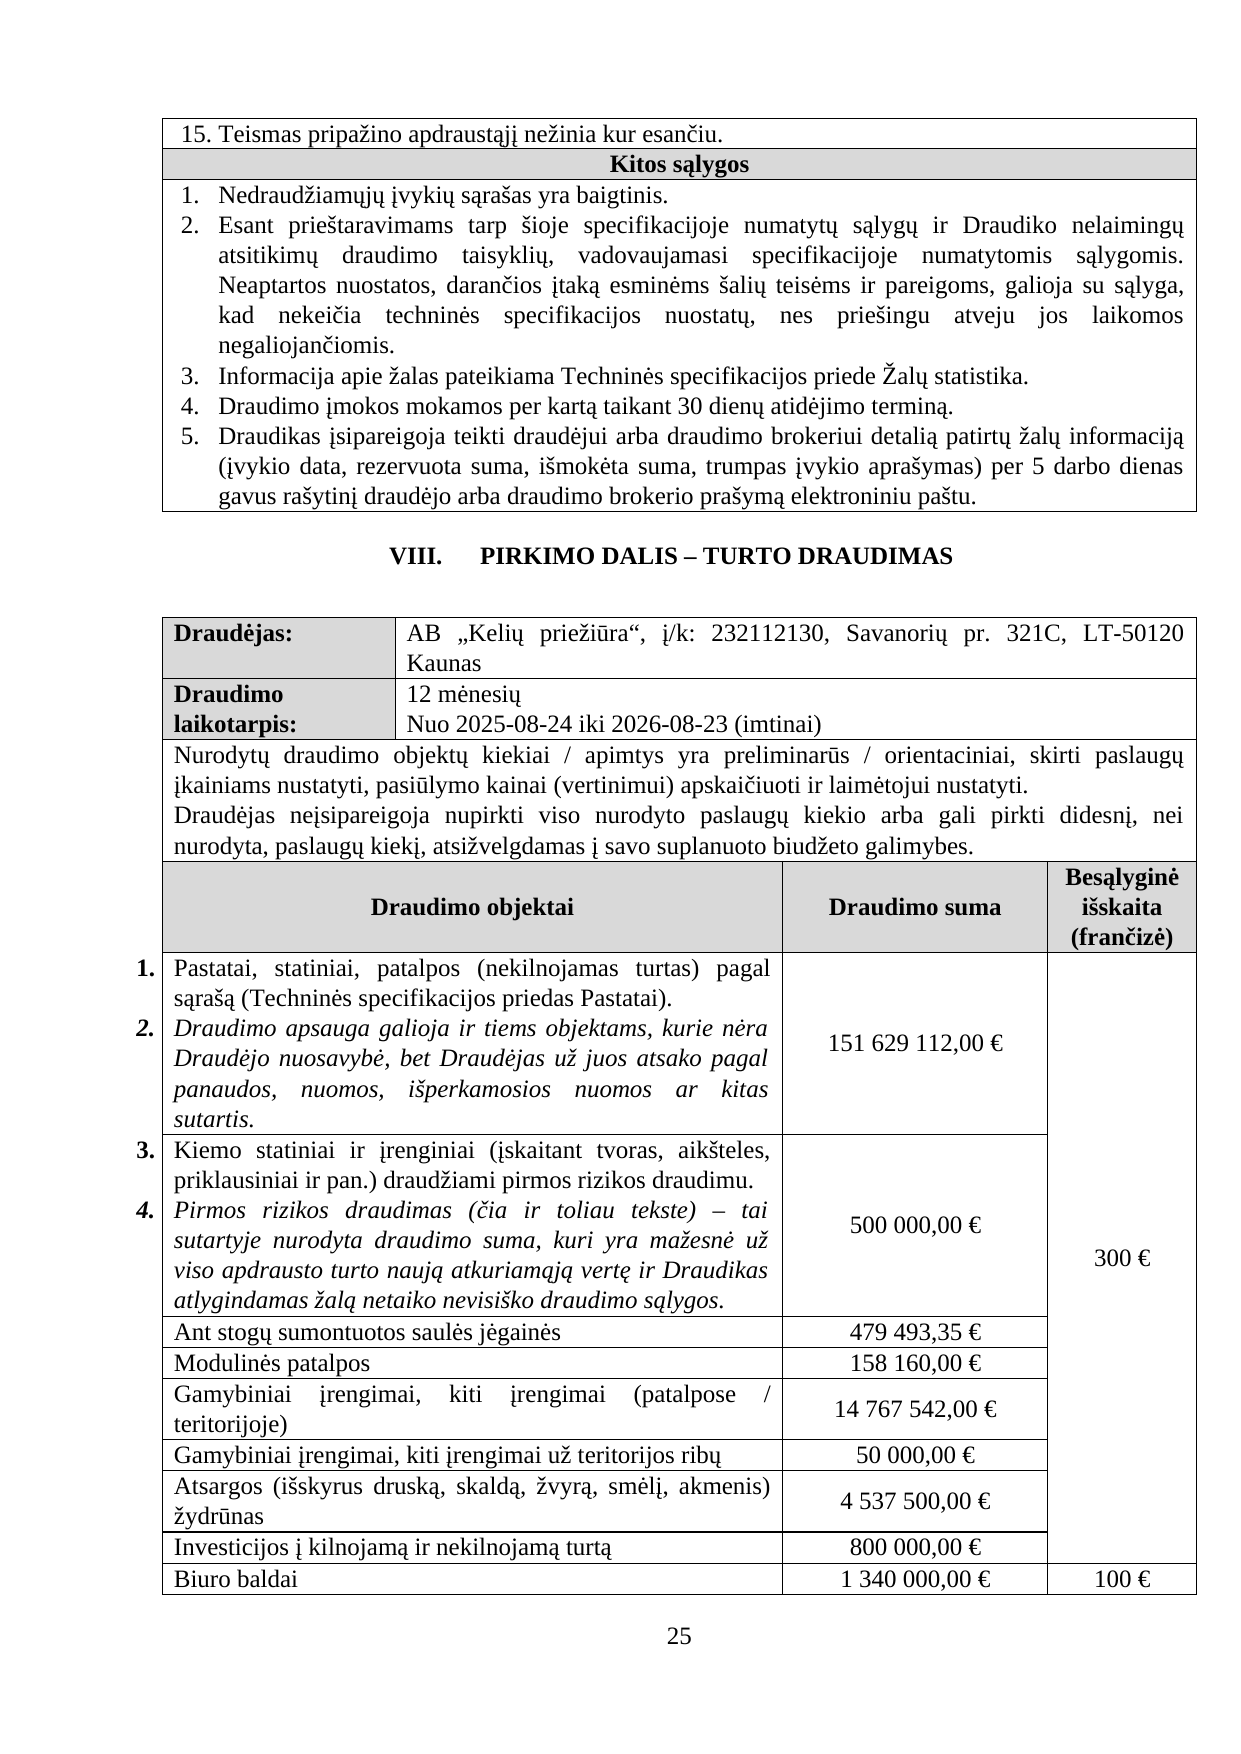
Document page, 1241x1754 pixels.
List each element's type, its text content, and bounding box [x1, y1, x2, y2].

table_cell Nedraudžiamųjų įvykių sąrašas yra baigtinis. Esant prieštaravimams tarp šioje specifikacijoje numatytų sąlygų ir Draudiko nelaimingų atsitikimų draudimo taisyklių, vadovaujamasi specifikacijoje numatytomis sąlygomis. Neaptartos nuostatos, darančios įtaką esminėms šalių teisėms ir pareigoms, galioja su sąlyga, kad nekeičia techninės specifikacijos nuostatų, nes priešingu atveju jos laikomos negaliojančiomis. Informacija apie žalas pateikiama Techninės specifikacijos priede Žalų statistika. Draudimo įmokos mokamos per kartą taikant 30 dienų atidėjimo terminą. Draudikas įsipareigoja teikti draudėjui arba draudimo brokeriui detalią patirtų žalų informaciją (įvykio data, rezervuota suma, išmokėta suma, trumpas įvykio aprašymas) per 5 darbo dienas gavus rašytinį draudėjo arba draudimo brokerio prašymą elektroniniu paštu. [163, 180, 1196, 511]
table_cell Biuro baldai [163, 1564, 782, 1594]
table_cell 500 000,00 € [783, 1135, 1047, 1316]
list PIRKIMO DALIS – TURTO DRAUDIMAS [215, 541, 1181, 570]
table_cell 300 € [1048, 953, 1196, 1563]
table_cell Atsargos (išskyrus druską, skaldą, žvyrą, smėlį, akmenis) žydrūnas [163, 1471, 782, 1531]
table_header Draudėjas: [163, 618, 395, 678]
table_cell Draudimo laikotarpis: [163, 679, 395, 739]
table_cell 151 629 112,00 € [783, 953, 1047, 1134]
table_cell 12 mėnesių Nuo 2025-08-24 iki 2026-08-23 (imtinai) [396, 679, 1196, 739]
table_cell Investicijos į kilnojamą ir nekilnojamą turtą [163, 1533, 782, 1563]
table_cell Ant stogų sumontuotos saulės jėgainės [163, 1317, 782, 1347]
table_cell 4 537 500,00 € [783, 1471, 1047, 1531]
table_cell Kiemo statiniai ir įrenginiai (įskaitant tvoras, aikšteles, priklausiniai ir pan.) draudžiami pirmos rizikos draudimu. Pirmos rizikos draudimas (čia ir toliau tekste) – tai sutartyje nurodyta draudimo suma, kuri yra mažesnė už viso apdrausto turto naują atkuriamąją vertę ir Draudikas atlygindamas žalą netaiko nevisiško draudimo sąlygos. [163, 1135, 782, 1316]
table_header AB „Kelių priežiūra“, į/k: 232112130, Savanorių pr. 321C, LT-50120 Kaunas [396, 618, 1196, 678]
table_cell Gamybiniai įrengimai, kiti įrengimai už teritorijos ribų [163, 1440, 782, 1470]
table_cell 158 160,00 € [783, 1348, 1047, 1378]
table_cell 14 767 542,00 € [783, 1379, 1047, 1439]
table_cell Besąlyginė išskaita (frančizė) [1048, 862, 1196, 952]
table_cell 50 000,00 € [783, 1440, 1047, 1470]
table_cell Draudimo objektai [163, 862, 782, 952]
table_cell Kitos sąlygos [163, 149, 1196, 179]
table_cell 100 € [1048, 1564, 1196, 1594]
table_cell Draudimo suma [783, 862, 1047, 952]
table_cell 800 000,00 € [783, 1533, 1047, 1563]
table_cell 479 493,35 € [783, 1317, 1047, 1347]
table_cell 1 340 000,00 € [783, 1564, 1047, 1594]
table_cell Nurodytų draudimo objektų kiekiai / apimtys yra preliminarūs / orientaciniai, skirti paslaugų įkainiams nustatyti, pasiūlymo kainai (vertinimui) apskaičiuoti ir laimėtojui nustatyti. Draudėjas neįsipareigoja nupirkti viso nurodyto paslaugų kiekio arba gali pirkti didesnį, nei nurodyta, paslaugų kiekį, atsižvelgdamas į savo suplanuoto biudžeto galimybes. [163, 740, 1196, 861]
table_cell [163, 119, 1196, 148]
table_cell Pastatai, statiniai, patalpos (nekilnojamas turtas) pagal sąrašą (Techninės specifikacijos priedas Pastatai). Draudimo apsauga galioja ir tiems objektams, kurie nėra Draudėjo nuosavybė, bet Draudėjas už juos atsako pagal panaudos, nuomos, išperkamosios nuomos ar kitas sutartis. [163, 953, 782, 1134]
table_cell Modulinės patalpos [163, 1348, 782, 1378]
table_cell Gamybiniai įrengimai, kiti įrengimai (patalpose / teritorijoje) [163, 1379, 782, 1439]
